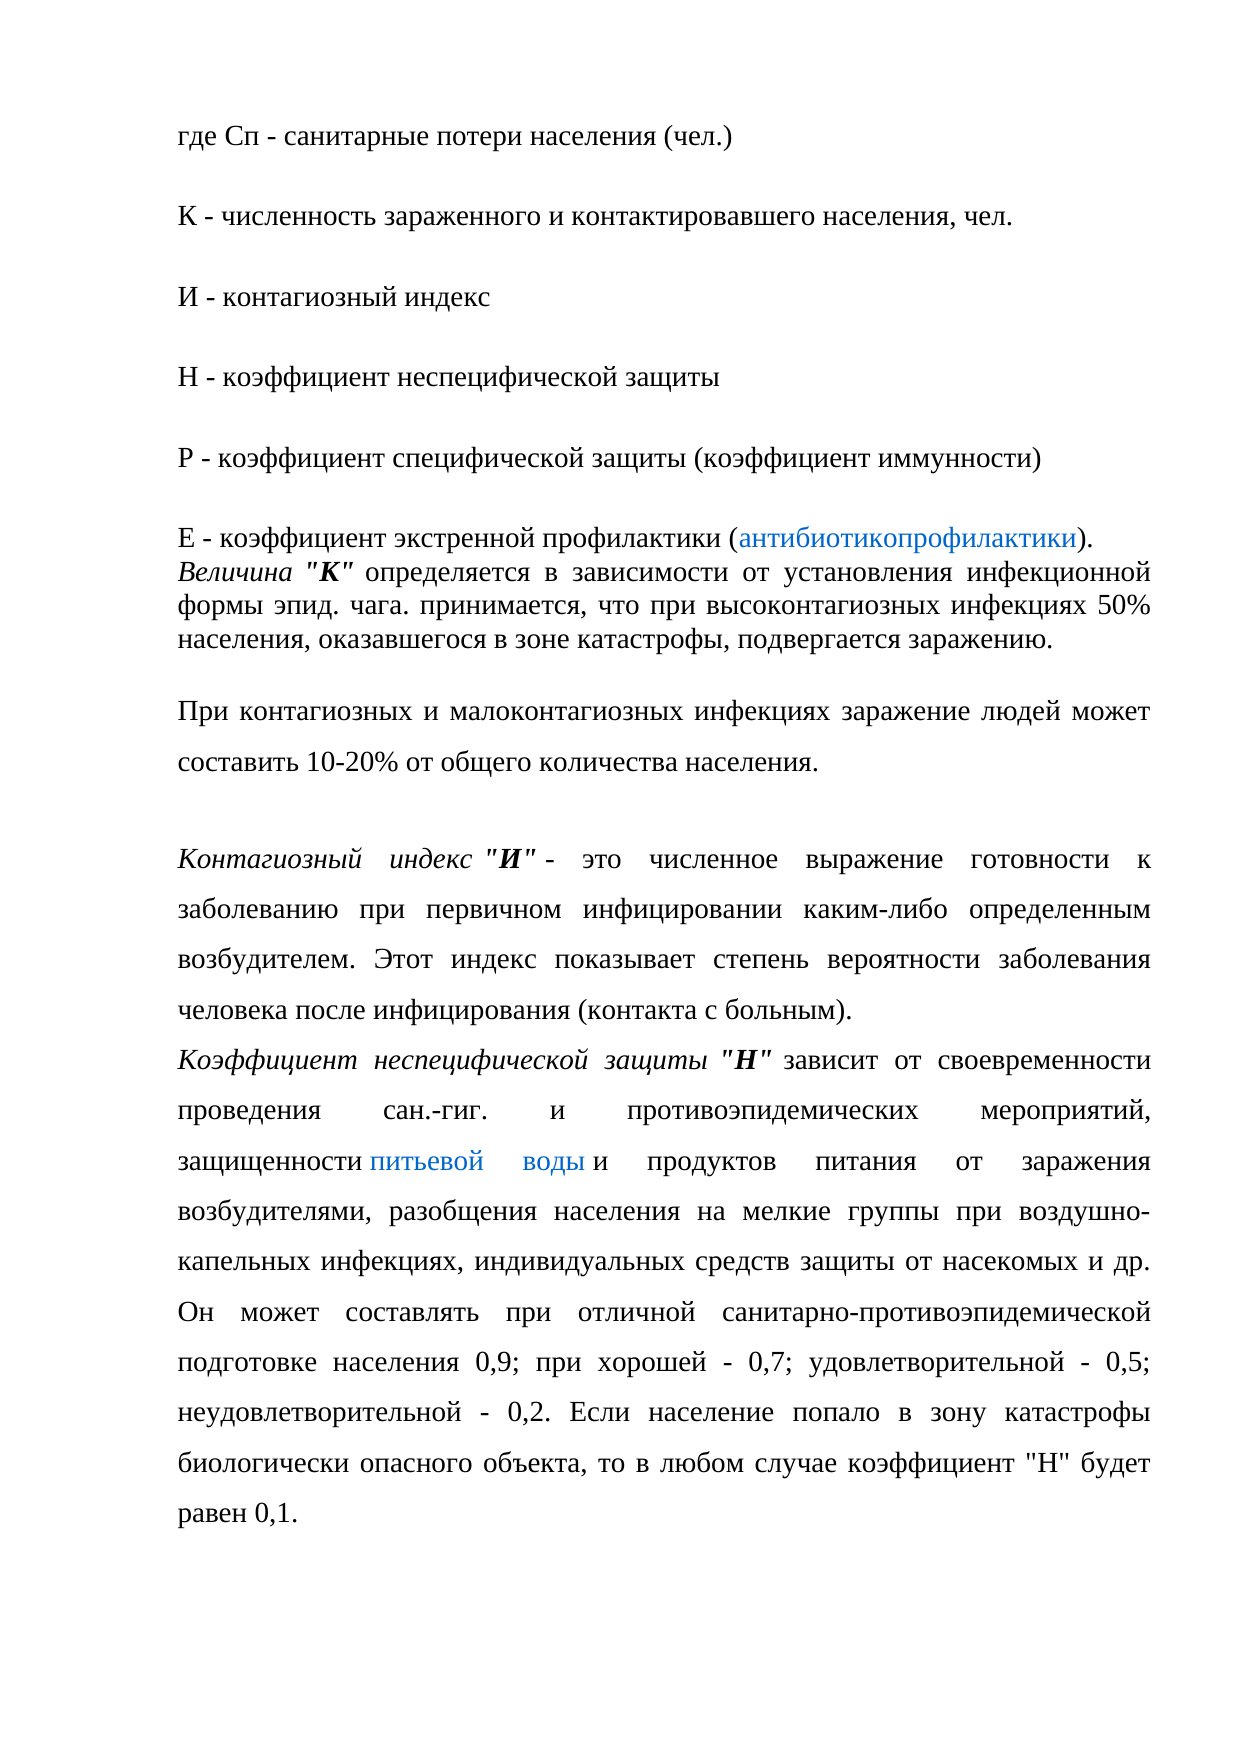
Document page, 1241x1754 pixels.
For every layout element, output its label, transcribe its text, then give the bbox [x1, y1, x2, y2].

text Р - коэффициент специфической защиты (коэффициент иммунности) [177, 440, 1152, 473]
text При контагиозных и малоконтагиозных инфекциях заражение людей может составить 10-20% от общего количества населения. [177, 693, 1152, 777]
text Коэффициент неспецифической защиты "Н" зависит от своевременности проведения сан.-гиг. и противоэпидемических мероприятий, защищенности питьевой воды и продуктов питания от заражения возбудителями, разобщения населения на мелкие группы при воздушно-капельных инфекциях, индивидуальных средств защиты от насекомых и др. Он может составлять при отличной санитарно-противоэпидемической подготовке населения 0,9; при хорошей - 0,7; удовлетворительной - 0,5; неудовлетворительной - 0,2. Если население попало в зону катастрофы биологически опасного объекта, то в любом случае коэффициент "Н" будет равен 0,1. [177, 1042, 1152, 1528]
text Величина "К" определяется в зависимости от установления инфекционной формы эпид. чага. принимается, что при высоконтагиозных инфекциях 50% населения, оказавшегося в зоне катастрофы, подвергается заражению. [177, 554, 1152, 654]
text К - численность зараженного и контактировавшего населения, чел. [177, 198, 1152, 232]
text Е - коэффициент экстренной профилактики (антибиотикопрофилактики). [177, 520, 1152, 554]
text Контагиозный индекс "И" - это численное выражение готовности к заболеванию при первичном инфицировании каким-либо определенным возбудителем. Этот индекс показывает степень вероятности заболевания человека после инфицирования (контакта с больным). [177, 841, 1152, 1025]
text И - контагиозный индекс [177, 279, 1152, 312]
text Н - коэффициент неспецифической защиты [177, 359, 1152, 393]
text где Сп - санитарные потери населения (чел.) [177, 118, 1152, 152]
